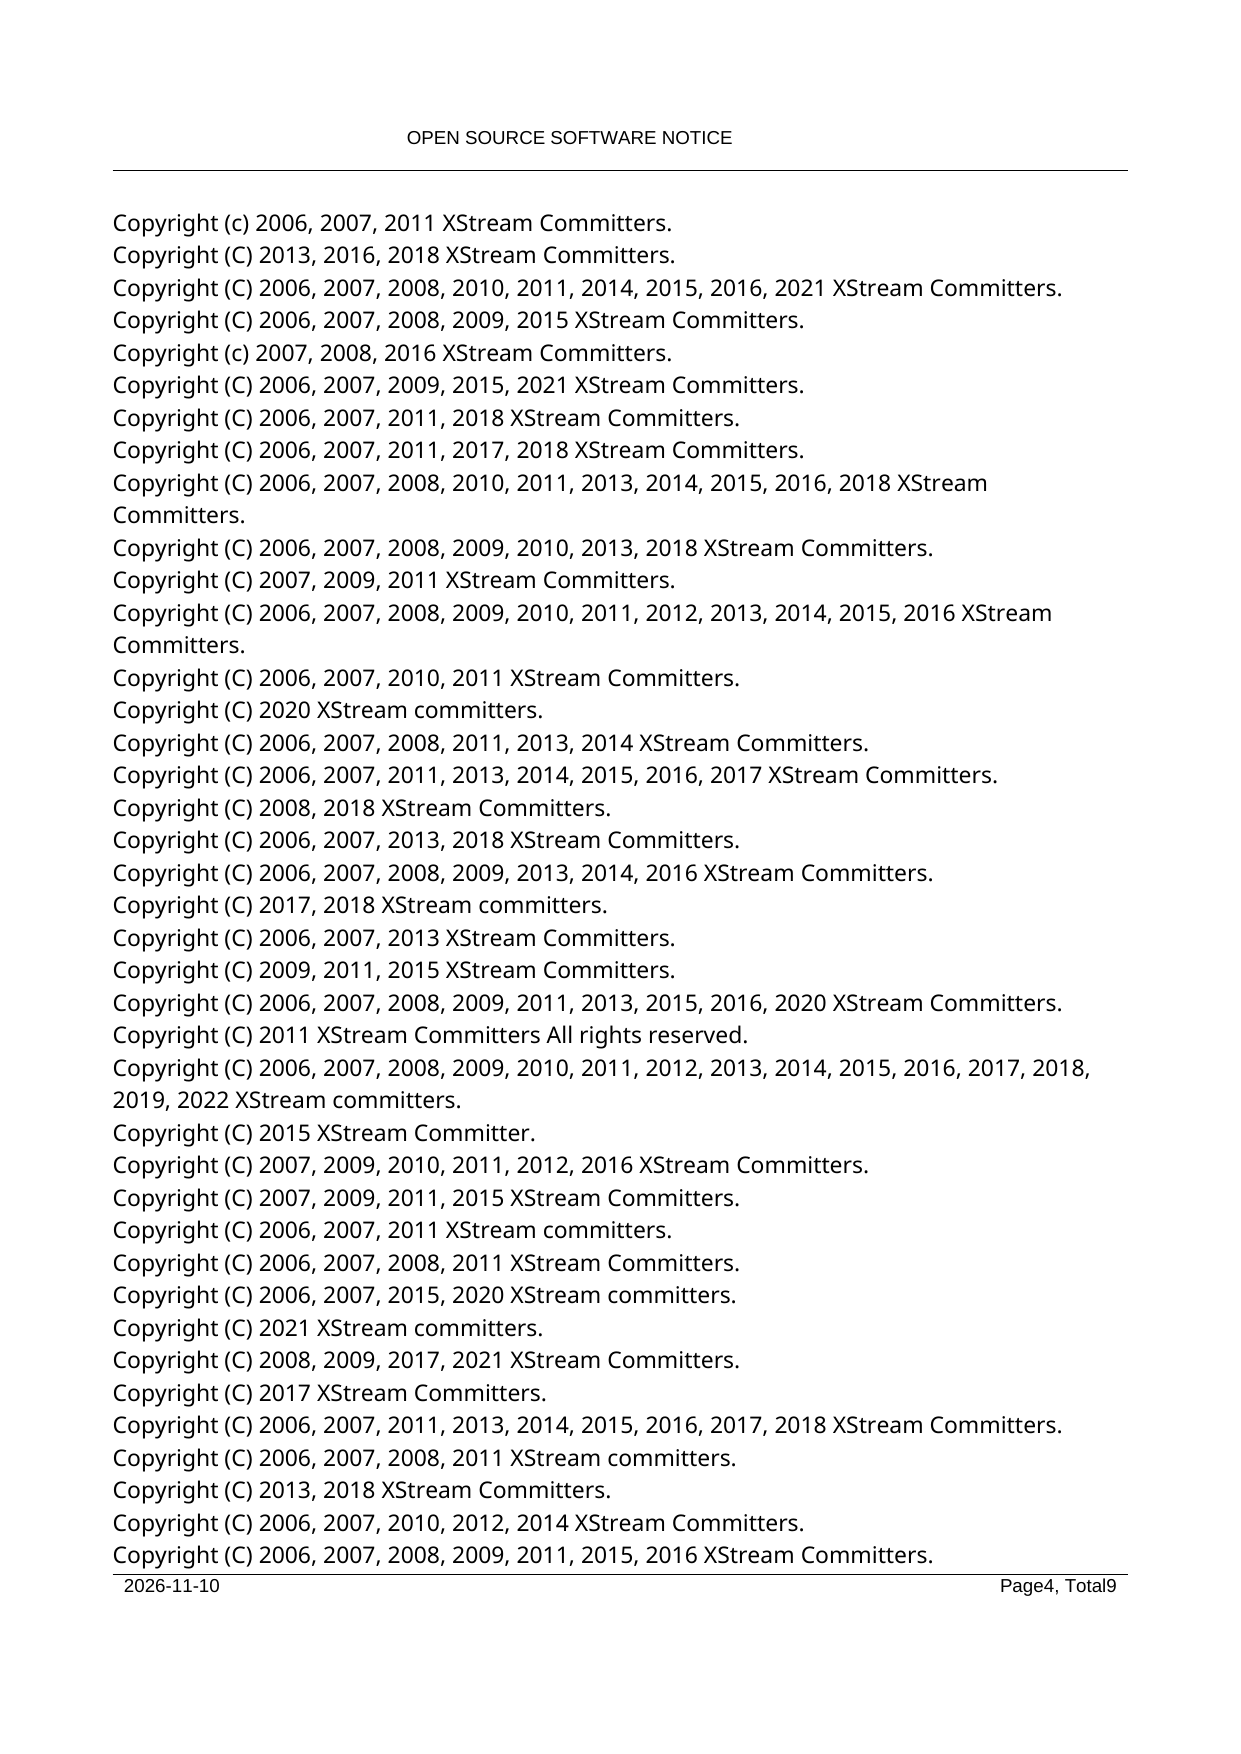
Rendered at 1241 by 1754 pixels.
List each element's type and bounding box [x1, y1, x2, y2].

text [112, 206, 1128, 1571]
